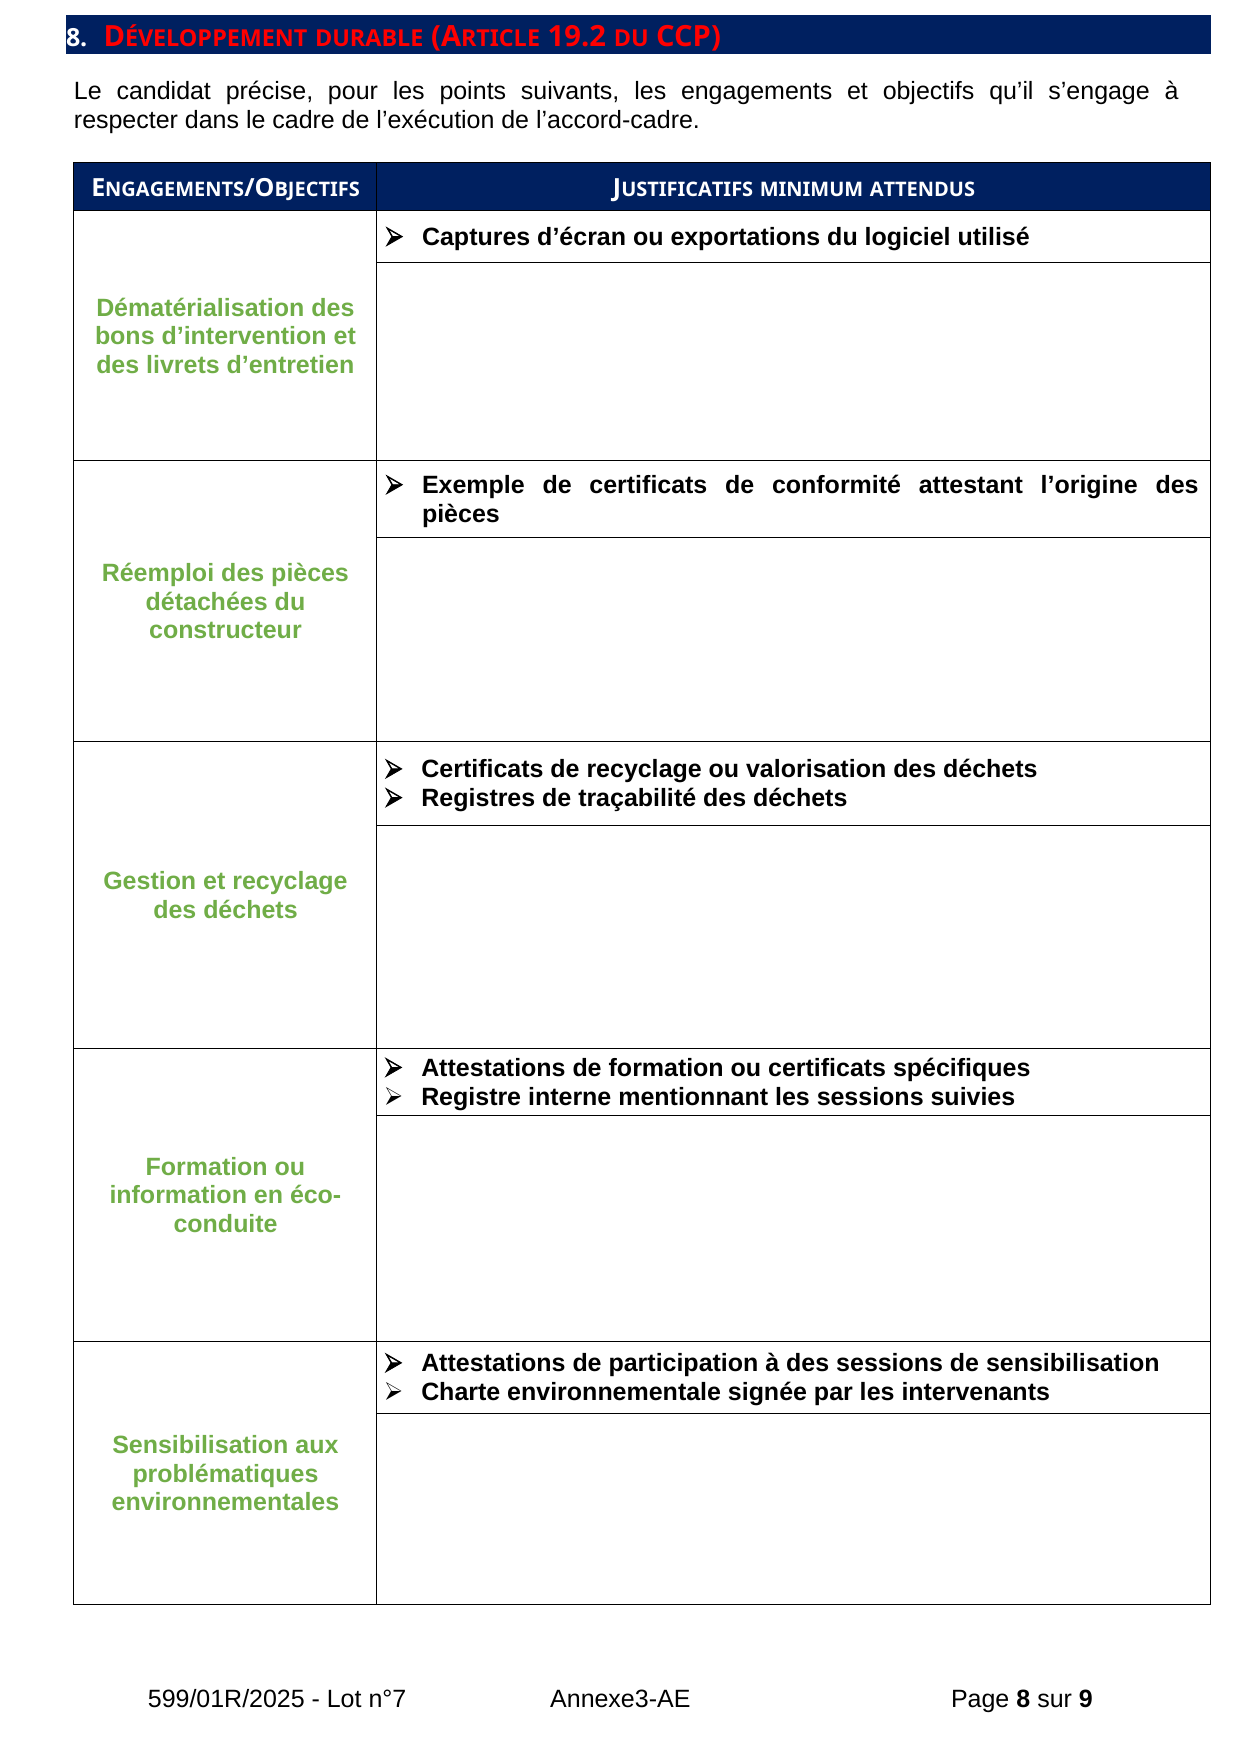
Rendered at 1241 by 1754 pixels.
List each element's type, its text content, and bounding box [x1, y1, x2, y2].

table_cell [377, 1414, 1210, 1604]
text Le candidat précise, pour les points suivants, les engagements et objectifs qu’il s’engage à respecter dans le cadre de l’exécution de l’accord-cadre. [74, 76, 1181, 133]
table_cell Attestations de formation ou certificats spécifiques Registre interne mentionnant les sessions suivies [377, 1049, 1210, 1115]
table_header Justificatifs minimum attendus [377, 163, 1210, 210]
table_cell Gestion et recyclage des déchets [74, 742, 376, 1048]
table_cell [377, 538, 1210, 741]
table_cell Captures d’écran ou exportations du logiciel utilisé [377, 211, 1210, 262]
table_cell Attestations de participation à des sessions de sensibilisation Charte environnementale signée par les intervenants [377, 1342, 1210, 1413]
table_cell Formation ou information en éco-conduite [74, 1049, 376, 1341]
table_cell Certificats de recyclage ou valorisation des déchets Registres de traçabilité des déchets [377, 742, 1210, 825]
table_cell Dématérialisation des bons d’intervention et des livrets d’entretien [74, 211, 376, 460]
table_header Engagements/Objectifs [74, 163, 376, 210]
list Développement durable (Article 19.2 du CCP) [66, 15, 1211, 54]
table_cell [377, 1116, 1210, 1341]
table_cell [377, 263, 1210, 460]
table_cell [377, 826, 1210, 1048]
table_cell Sensibilisation aux problématiques environnementales [74, 1342, 376, 1604]
table_cell Exemple de certificats de conformité attestant l’origine des pièces [377, 461, 1210, 537]
table_cell Réemploi des pièces détachées du constructeur [74, 461, 376, 741]
